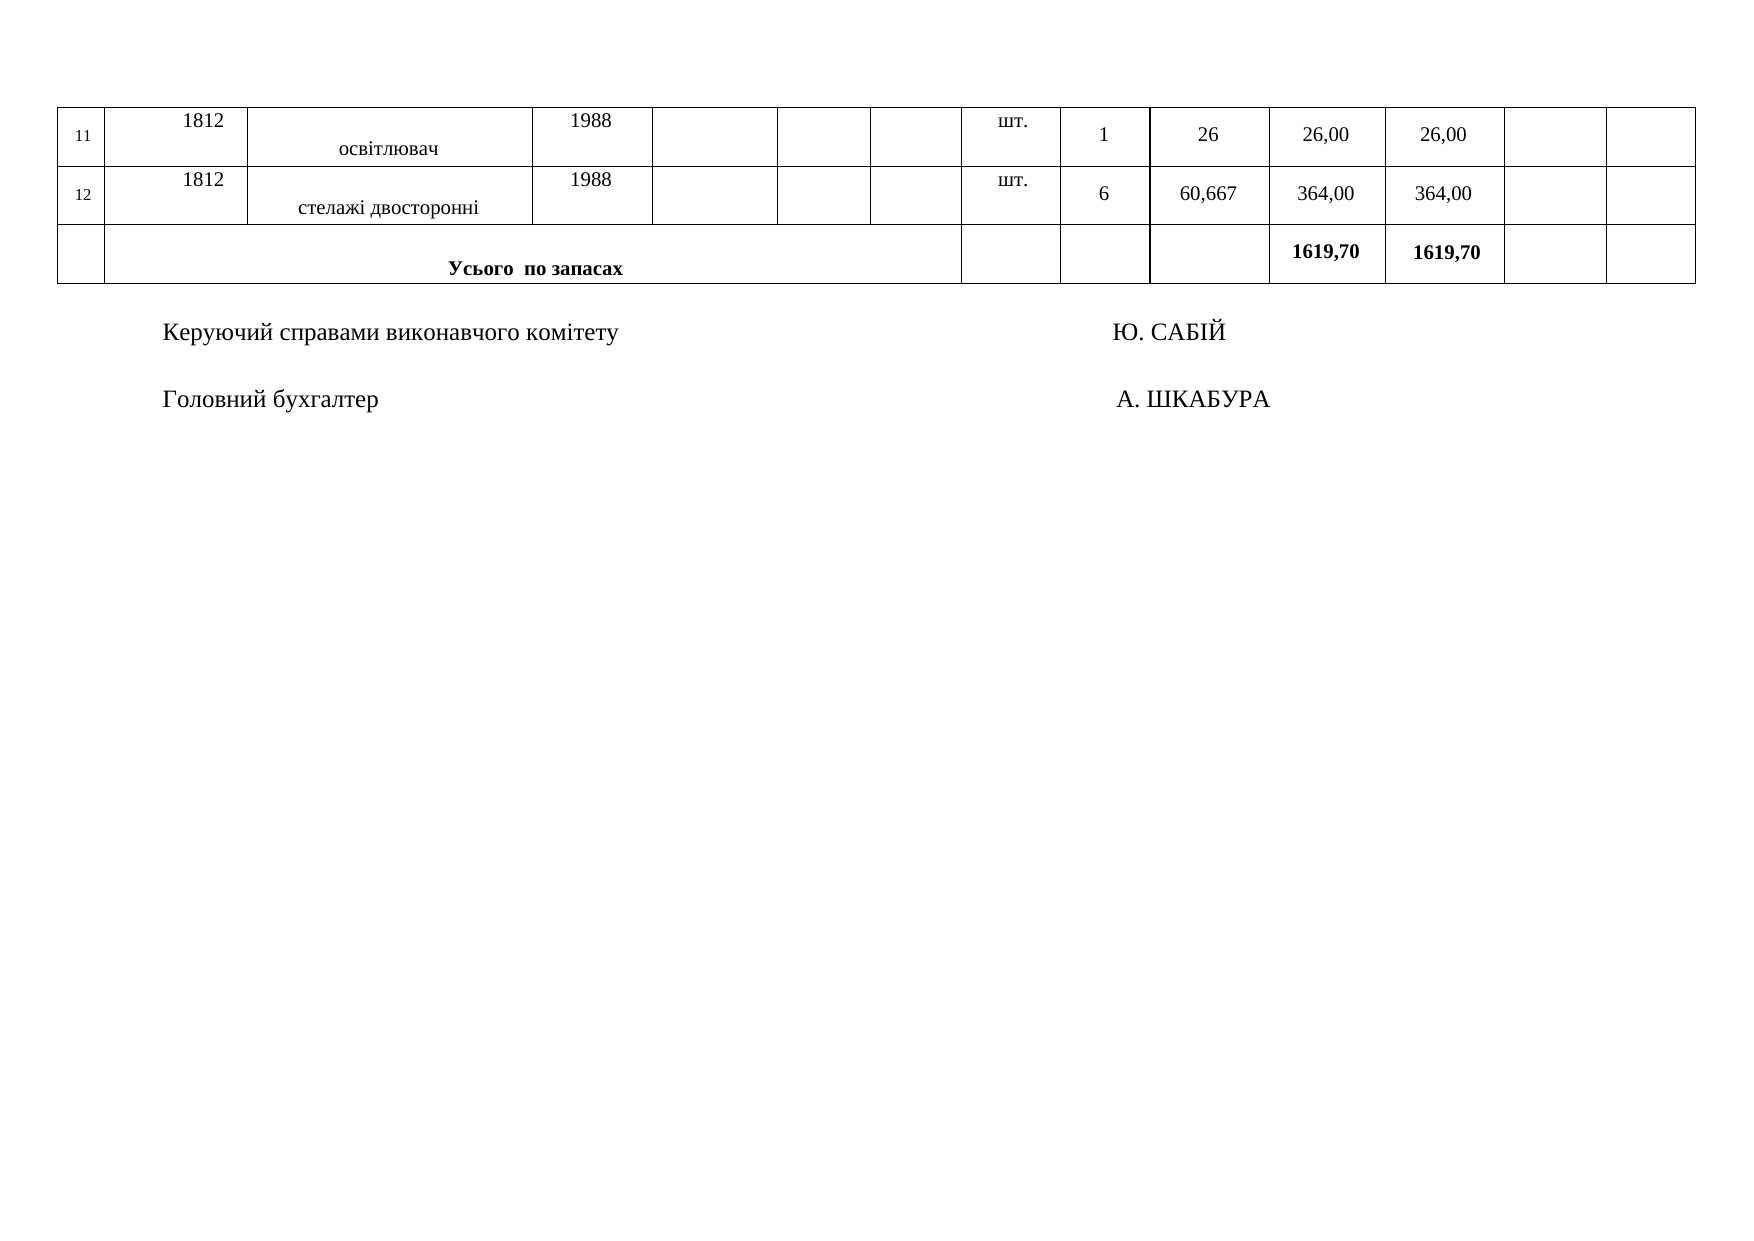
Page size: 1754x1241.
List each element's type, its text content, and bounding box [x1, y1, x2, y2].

table_cell 1812 [105, 167, 247, 224]
table_cell 364,00 [1386, 167, 1504, 224]
table_cell 1619,70 [1270, 225, 1385, 283]
table_cell 1988 [533, 108, 652, 166]
table_cell [1505, 225, 1606, 283]
table_cell освітлювач [248, 108, 532, 166]
table_cell [1607, 167, 1695, 224]
table_cell 1 [1061, 108, 1149, 166]
table_cell [1607, 108, 1695, 166]
table_cell 26,00 [1270, 108, 1385, 166]
table_cell [653, 167, 777, 224]
table_cell 1619,70 [1386, 225, 1504, 283]
table_cell [871, 167, 961, 224]
table_cell 60,667 [1151, 167, 1269, 224]
text Керуючий справами виконавчого комітету Ю. САБІЙ [88, 317, 1659, 346]
text Головний бухгалтер А. ШКАБУРА [88, 384, 1659, 412]
table_cell 1988 [533, 167, 652, 224]
table_cell [1505, 167, 1606, 224]
table_cell [871, 108, 961, 166]
table_cell Усього по запасах [105, 225, 961, 283]
table_cell 364,00 [1270, 167, 1385, 224]
table_cell 26 [1151, 108, 1269, 166]
table_cell [1607, 225, 1695, 283]
table_cell 26,00 [1386, 108, 1504, 166]
table_cell [58, 225, 104, 283]
table_cell 12 [58, 167, 104, 224]
table_cell [653, 108, 777, 166]
table_cell [1151, 225, 1269, 283]
table_cell [1061, 225, 1149, 283]
table_cell [778, 108, 870, 166]
table_cell [1505, 108, 1606, 166]
table_cell 1812 [105, 108, 247, 166]
table_cell [778, 167, 870, 224]
table_cell шт. [962, 167, 1060, 224]
table_cell [962, 225, 1060, 283]
table_cell 6 [1061, 167, 1149, 224]
table_cell шт. [962, 108, 1060, 166]
table_cell 11 [58, 108, 104, 166]
table_cell стелажі двосторонні [248, 167, 532, 224]
